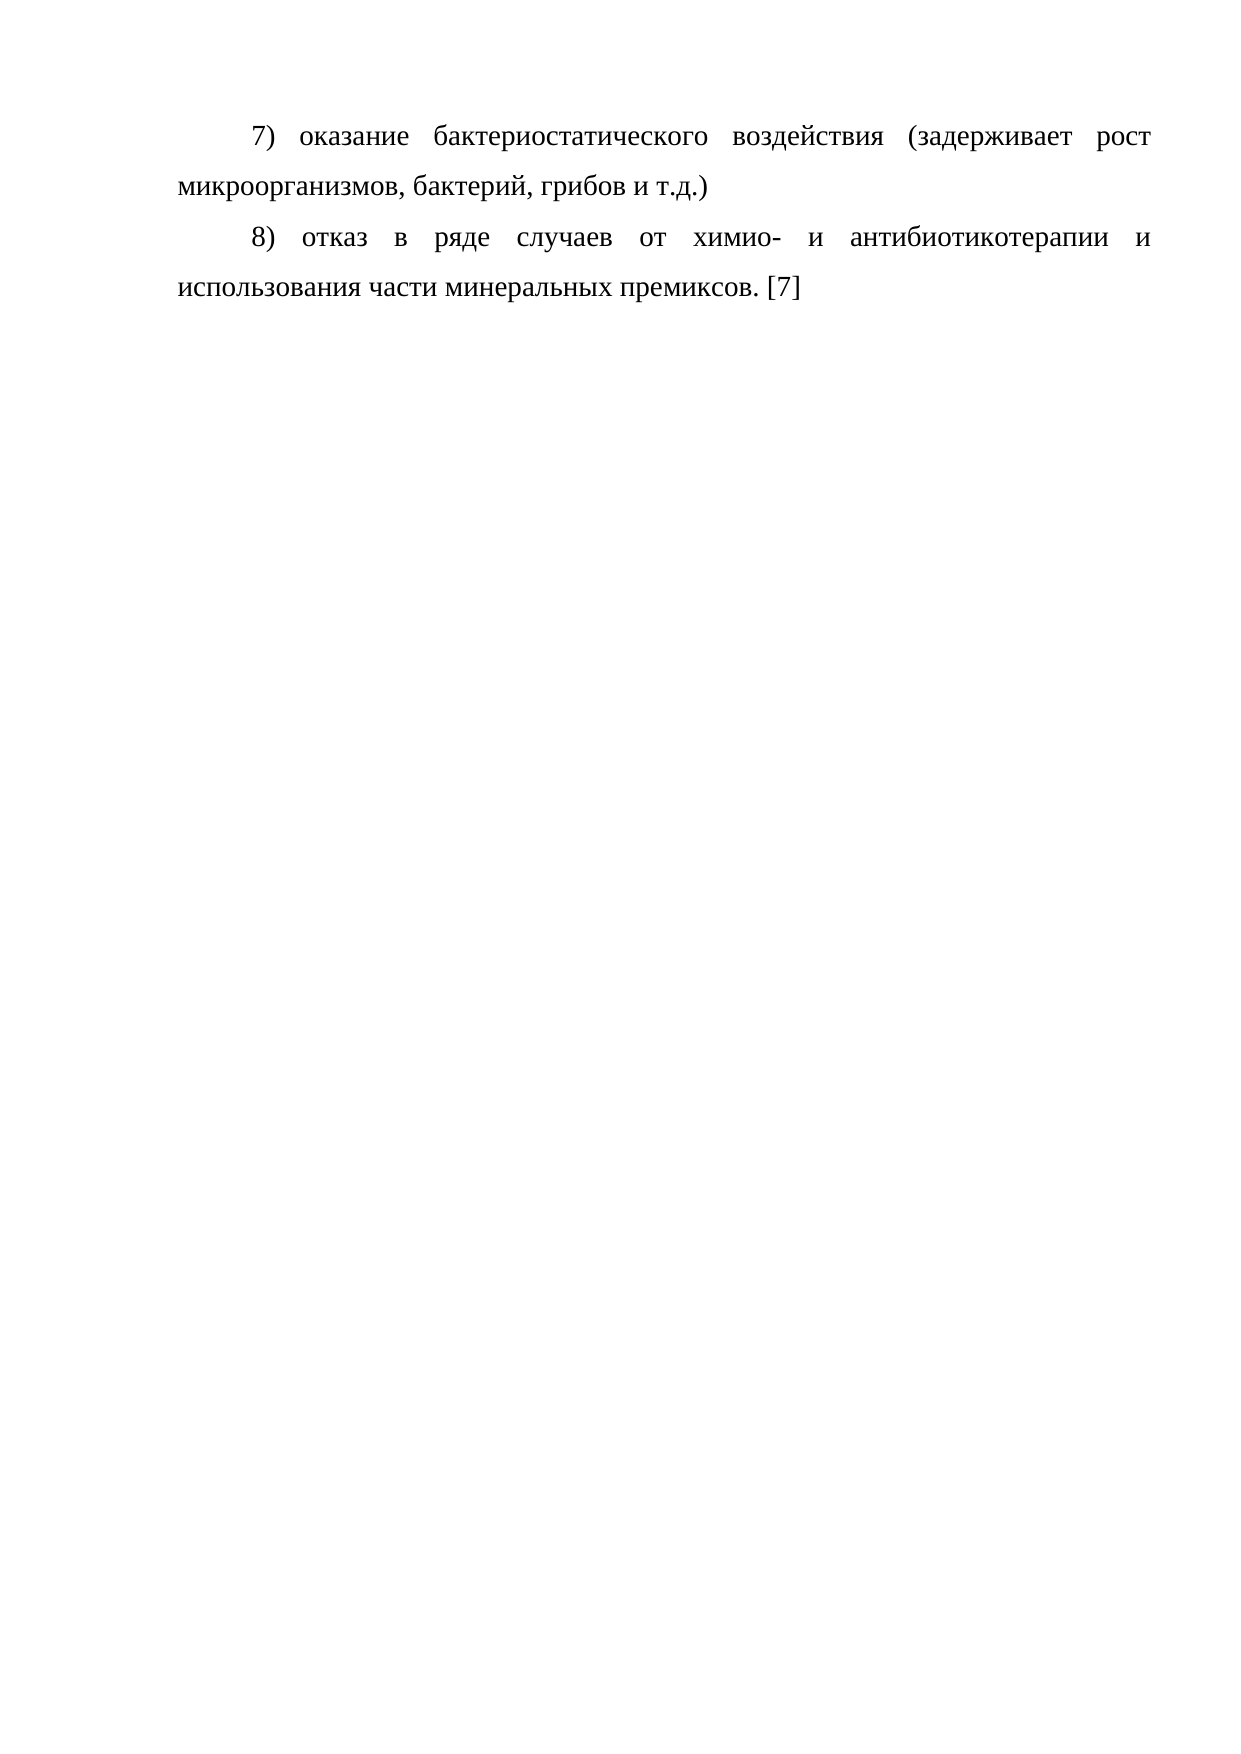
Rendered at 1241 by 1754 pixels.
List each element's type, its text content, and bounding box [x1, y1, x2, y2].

text 8) отказ в ряде случаев от химио- и антибиотикотерапии и использования части минеральных премиксов. [7] [177, 219, 1152, 303]
text 7) оказание бактериостатического воздействия (задерживает рост микроорганизмов, бактерий, грибов и т.д.) [177, 118, 1152, 202]
